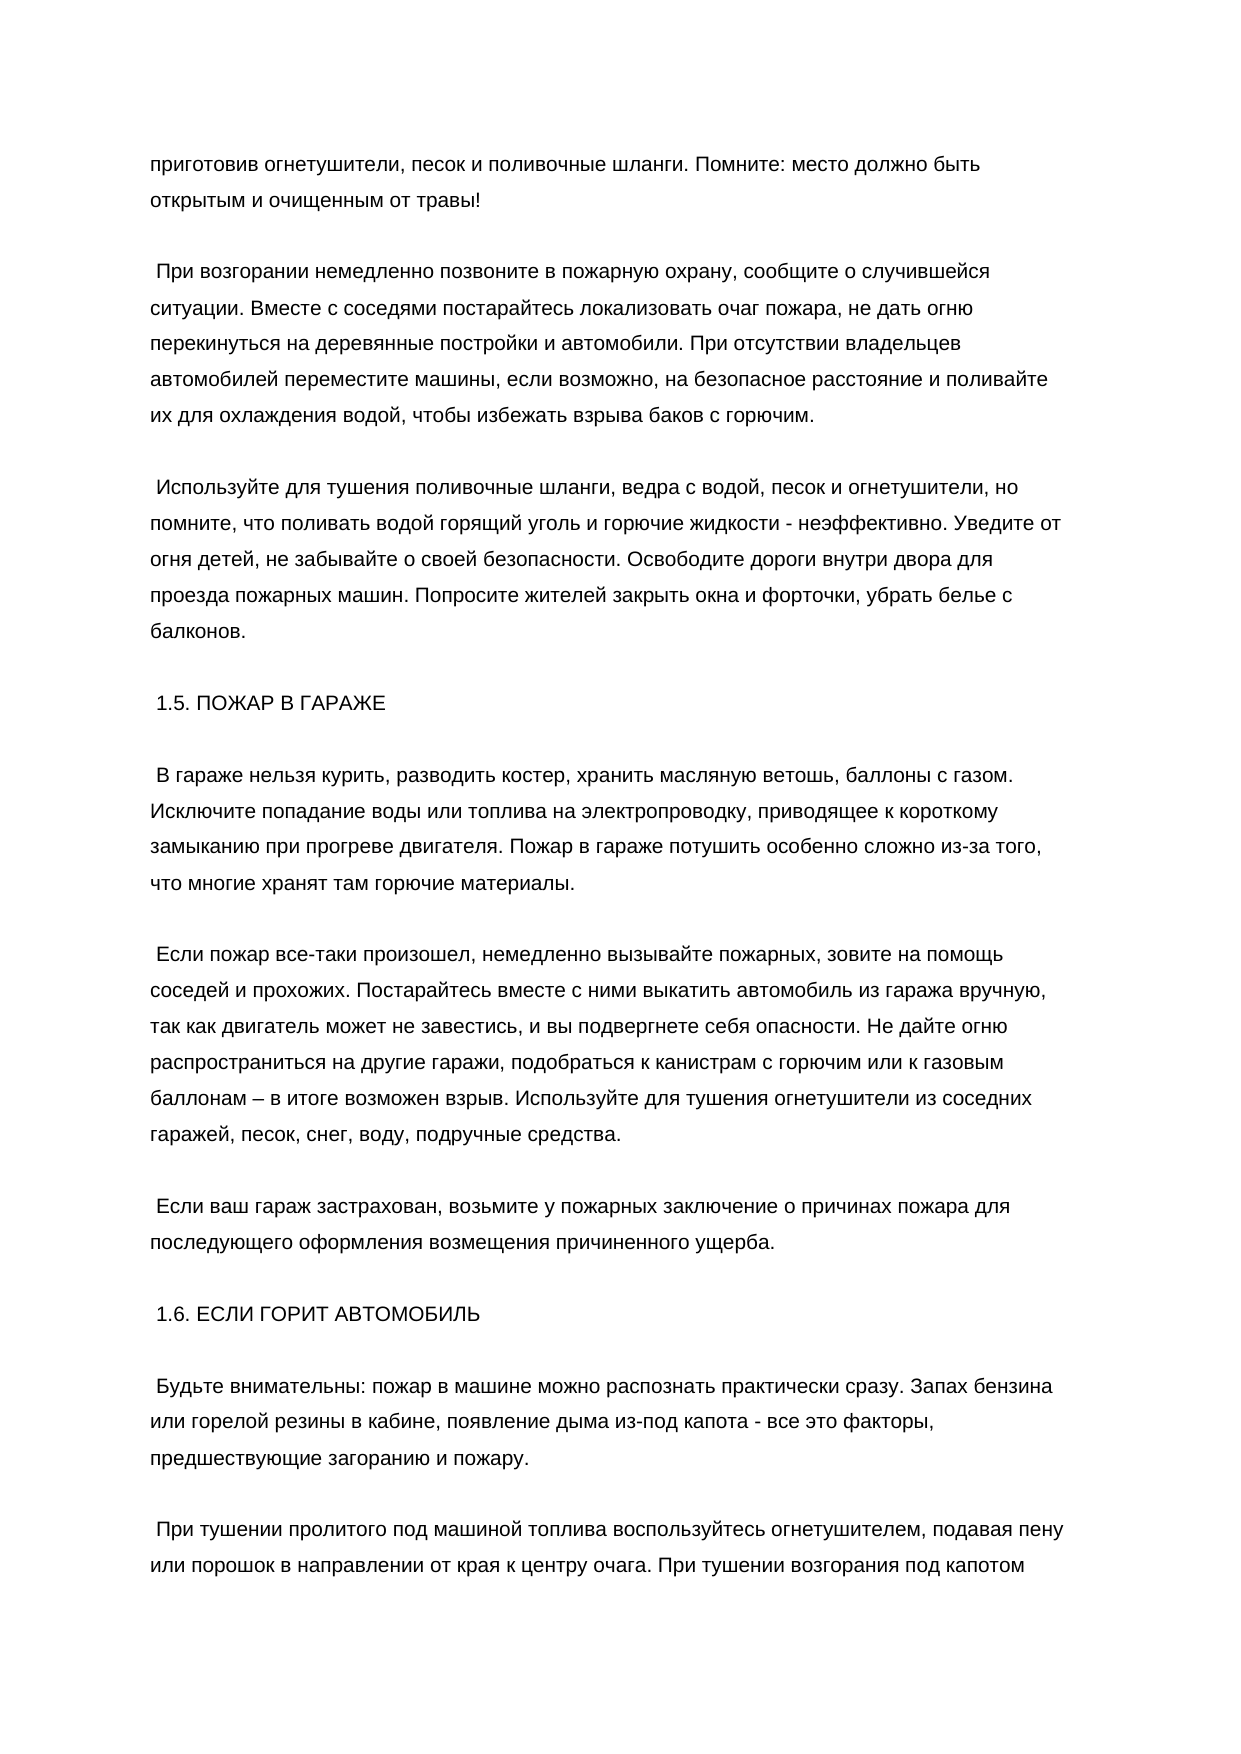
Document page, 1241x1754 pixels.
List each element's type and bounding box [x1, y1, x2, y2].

table_cell [140, 150, 1078, 1577]
